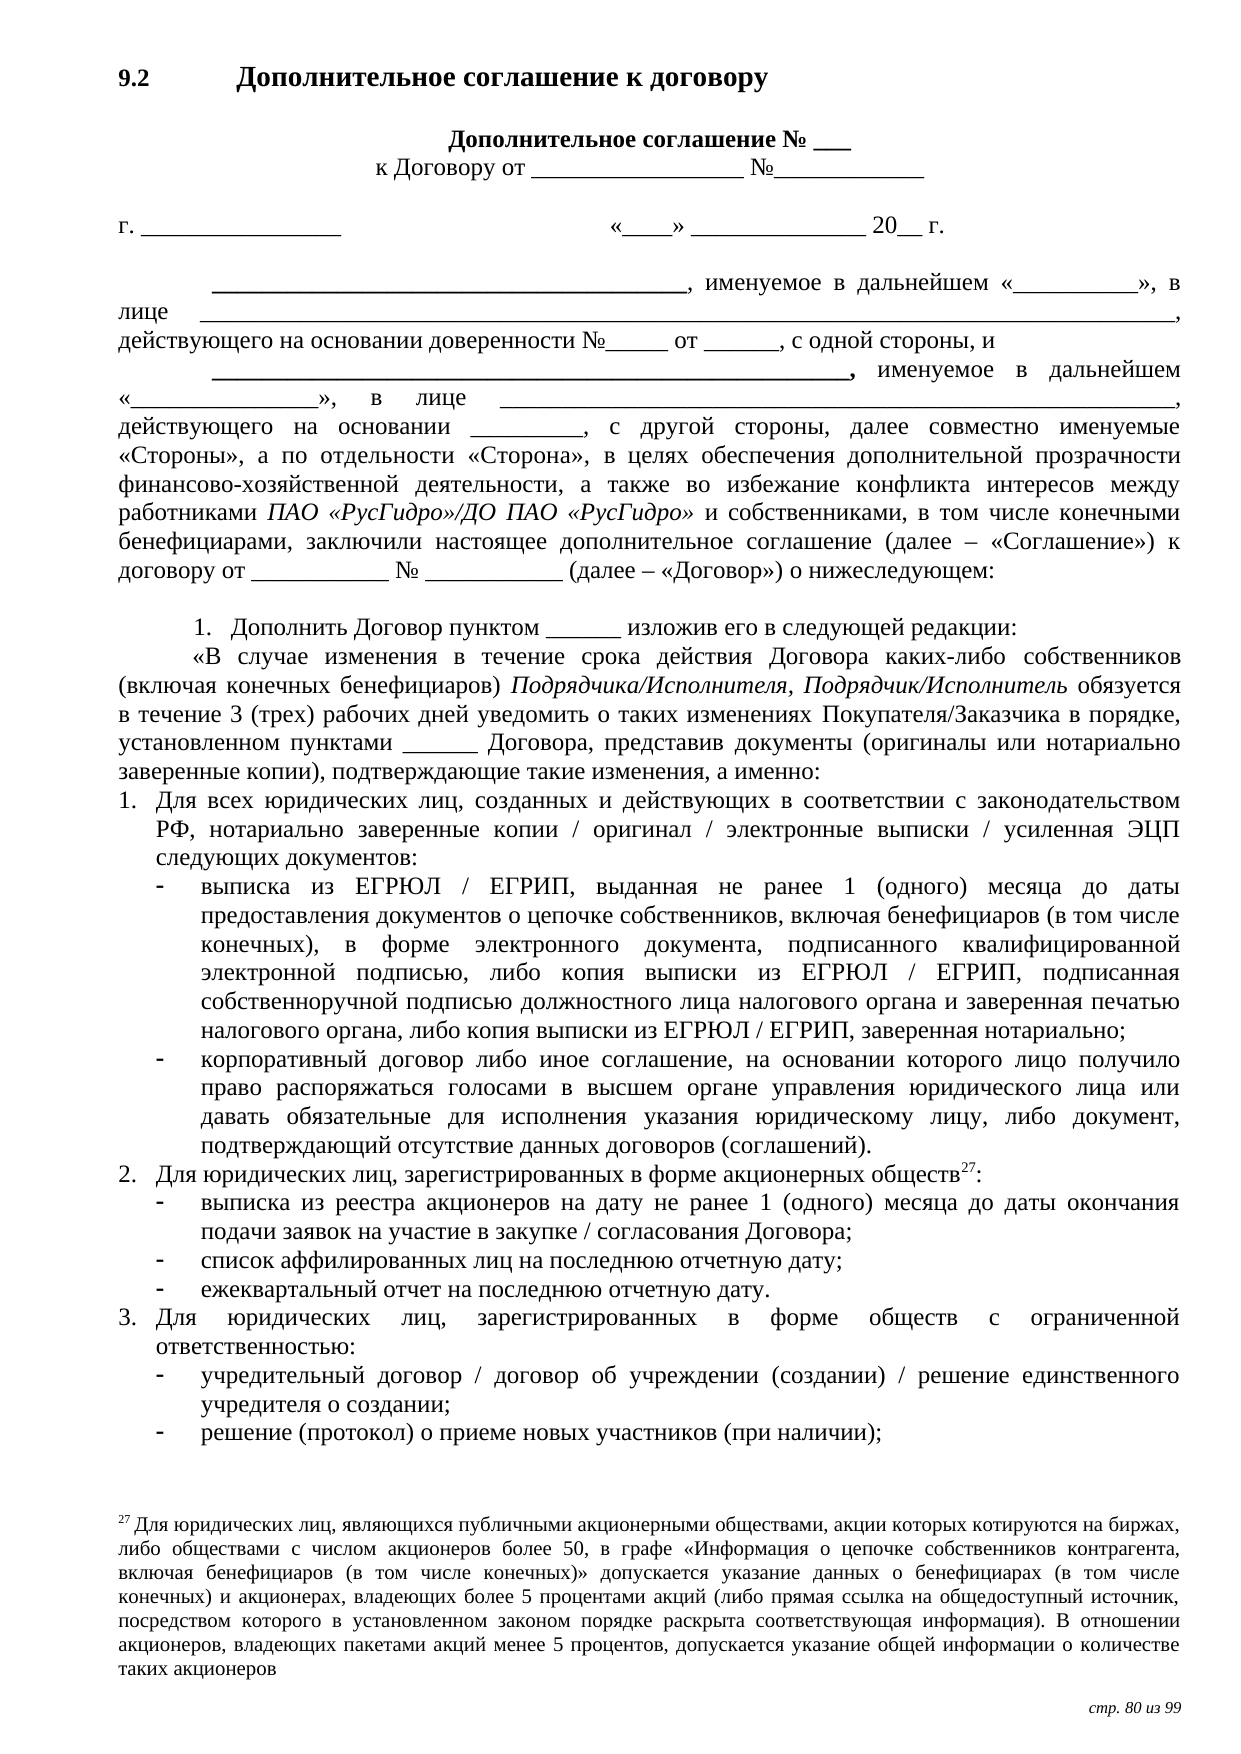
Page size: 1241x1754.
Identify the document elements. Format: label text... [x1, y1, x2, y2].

text ___________________________________________________, именуемое в дальнейшем «_______________», в лице ______________________________________________________, действующего на основании _________, с другой стороны, далее совместно именуемые «Стороны», а по отдельности «Сторона», в целях обеспечения дополнительной прозрачности финансово-хозяйственной деятельности, а также во избежание конфликта интересов между работниками ПАО «РусГидро»/ДО ПАО «РусГидро» и собственниками, в том числе конечными бенефициарами, заключили настоящее дополнительное соглашение (далее – «Соглашение») к договору от ___________ № ___________ (далее – «Договор») о нижеследующем: [118, 354, 1181, 584]
list корпоративный договор либо иное соглашение, на основании которого лицо получило право распоряжаться голосами в высшем органе управления юридического лица или давать обязательные для исполнения указания юридическому лицу, либо документ, подтверждающий отсутствие данных договоров (соглашений). [156, 1044, 1181, 1159]
subtitle Дополнительное соглашение к договору [118, 59, 1181, 93]
list решение (протокол) о приеме новых участников (при наличии); [156, 1417, 1181, 1446]
list учредительный договор / договор об учреждении (создании) / решение единственного учредителя о создании; [156, 1360, 1181, 1417]
text Дополнительное соглашение № ___ [118, 124, 1181, 152]
text ______________________________________, именуемое в дальнейшем «__________», в лице ______________________________________________________________________________, действующего на основании доверенности №_____ от ______, с одной стороны, и [118, 267, 1181, 354]
list выписка из ЕГРЮЛ / ЕГРИП, выданная не ранее 1 (одного) месяца до даты предоставления документов о цепочке собственников, включая бенефициаров (в том числе конечных), в форме электронного документа, подписанного квалифицированной электронной подписью, либо копия выписки из ЕГРЮЛ / ЕГРИП, подписанная собственноручной подписью должностного лица налогового органа и заверенная печатью налогового органа, либо копия выписки из ЕГРЮЛ / ЕГРИП, заверенная нотариально; [156, 871, 1181, 1044]
list Для юридических лиц, зарегистрированных в форме акционерных обществ: [118, 1159, 1181, 1187]
text г. ________________ «____» ______________ 20__ г. [118, 210, 1181, 239]
list Для юридических лиц, зарегистрированных в форме обществ с ограниченной ответственностью: [118, 1302, 1181, 1360]
text «В случае изменения в течение срока действия Договора каких-либо собственников (включая конечных бенефициаров) Подрядчика/Исполнителя, Подрядчик/Исполнитель обязуется в течение 3 (трех) рабочих дней уведомить о таких изменениях Покупателя/Заказчика в порядке, установленном пунктами ______ Договора, представив документы (оригиналы или нотариально заверенные копии), подтверждающие такие изменения, а именно: [118, 641, 1181, 785]
list ежеквартальный отчет на последнюю отчетную дату. [156, 1274, 1181, 1302]
list список аффилированных лиц на последнюю отчетную дату; [156, 1245, 1181, 1274]
list выписка из реестра акционеров на дату не ранее 1 (одного) месяца до даты окончания подачи заявок на участие в закупке / согласования Договора; [156, 1187, 1181, 1245]
list Дополнить Договор пунктом ______ изложив его в следующей редакции: [193, 612, 1181, 641]
list Для всех юридических лиц, созданных и действующих в соответствии с законодательством РФ, нотариально заверенные копии / оригинал / электронные выписки / усиленная ЭЦП следующих документов: [118, 785, 1181, 871]
text к Договору от _________________ №____________ [118, 152, 1181, 181]
